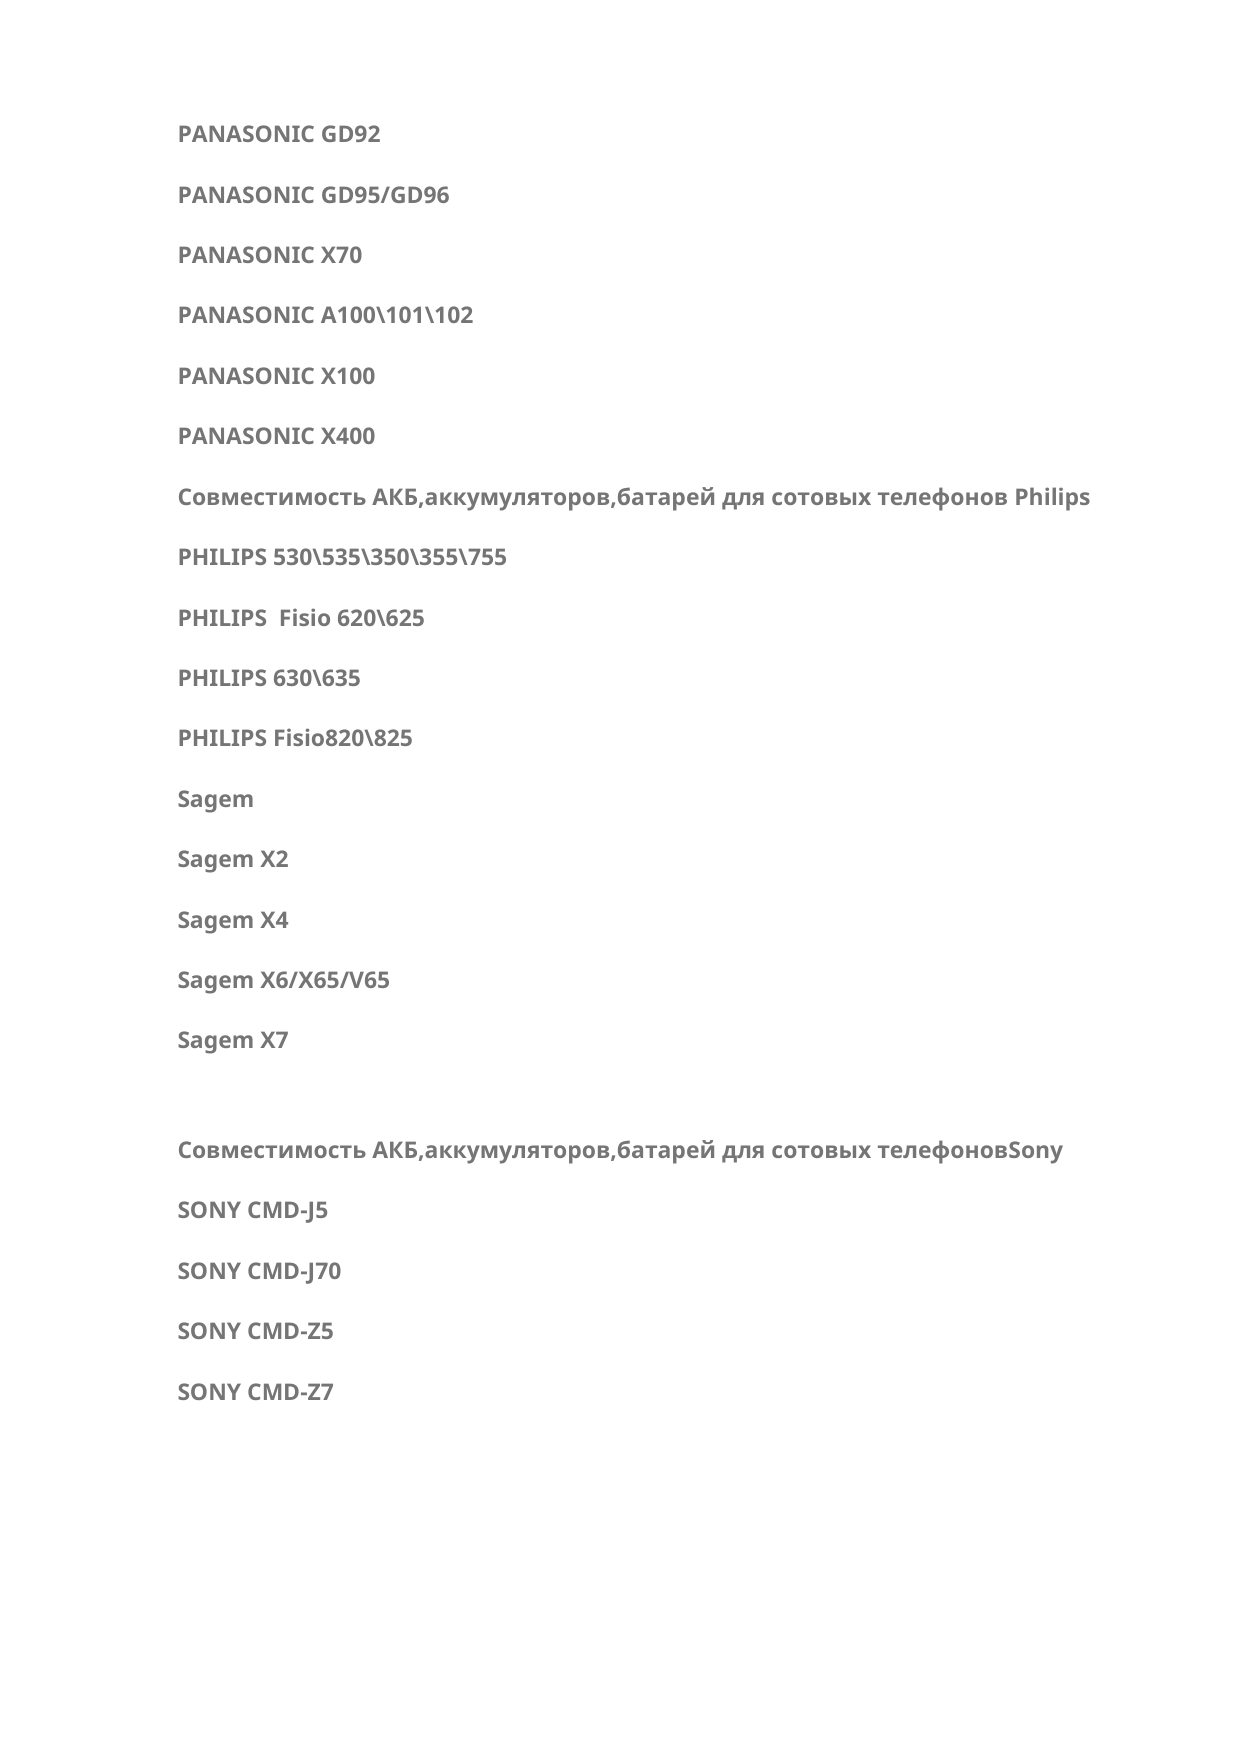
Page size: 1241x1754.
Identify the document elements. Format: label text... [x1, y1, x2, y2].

text Sagem X6/Х65/V65 [177, 964, 1152, 995]
text PHILIPS Fisio820\825 [177, 722, 1152, 753]
text SONY CMD-J70 [177, 1255, 1152, 1286]
text PHILIPS 630\635 [177, 662, 1152, 693]
text PANASONIC X100 [177, 360, 1152, 391]
text SONY CMD-Z5 [177, 1315, 1152, 1346]
text SONY CMD-J5 [177, 1194, 1152, 1226]
text PANASONIC X400 [177, 420, 1152, 451]
text Совместимость АКБ,аккумуляторов,батарей для сотовых телефонов Philips [177, 481, 1152, 512]
text PANASONIC A100\101\102 [177, 299, 1152, 331]
text PANASONIC GD92 [177, 118, 1152, 149]
text Sagem X4 [177, 903, 1152, 935]
text PANASONIC GD95/GD96 [177, 178, 1152, 210]
text PHILIPS Fisio 620\625 [177, 601, 1152, 633]
text Sagem X2 [177, 843, 1152, 874]
text PANASONIC X70 [177, 239, 1152, 270]
text PHILIPS 530\535\350\355\755 [177, 541, 1152, 572]
text Совместимость АКБ,аккумуляторов,батарей для сотовых телефоновSony [177, 1134, 1152, 1165]
text Sagem X7 [177, 1024, 1152, 1056]
text SONY CMD-Z7 [177, 1376, 1152, 1407]
text Sagem [177, 783, 1152, 814]
